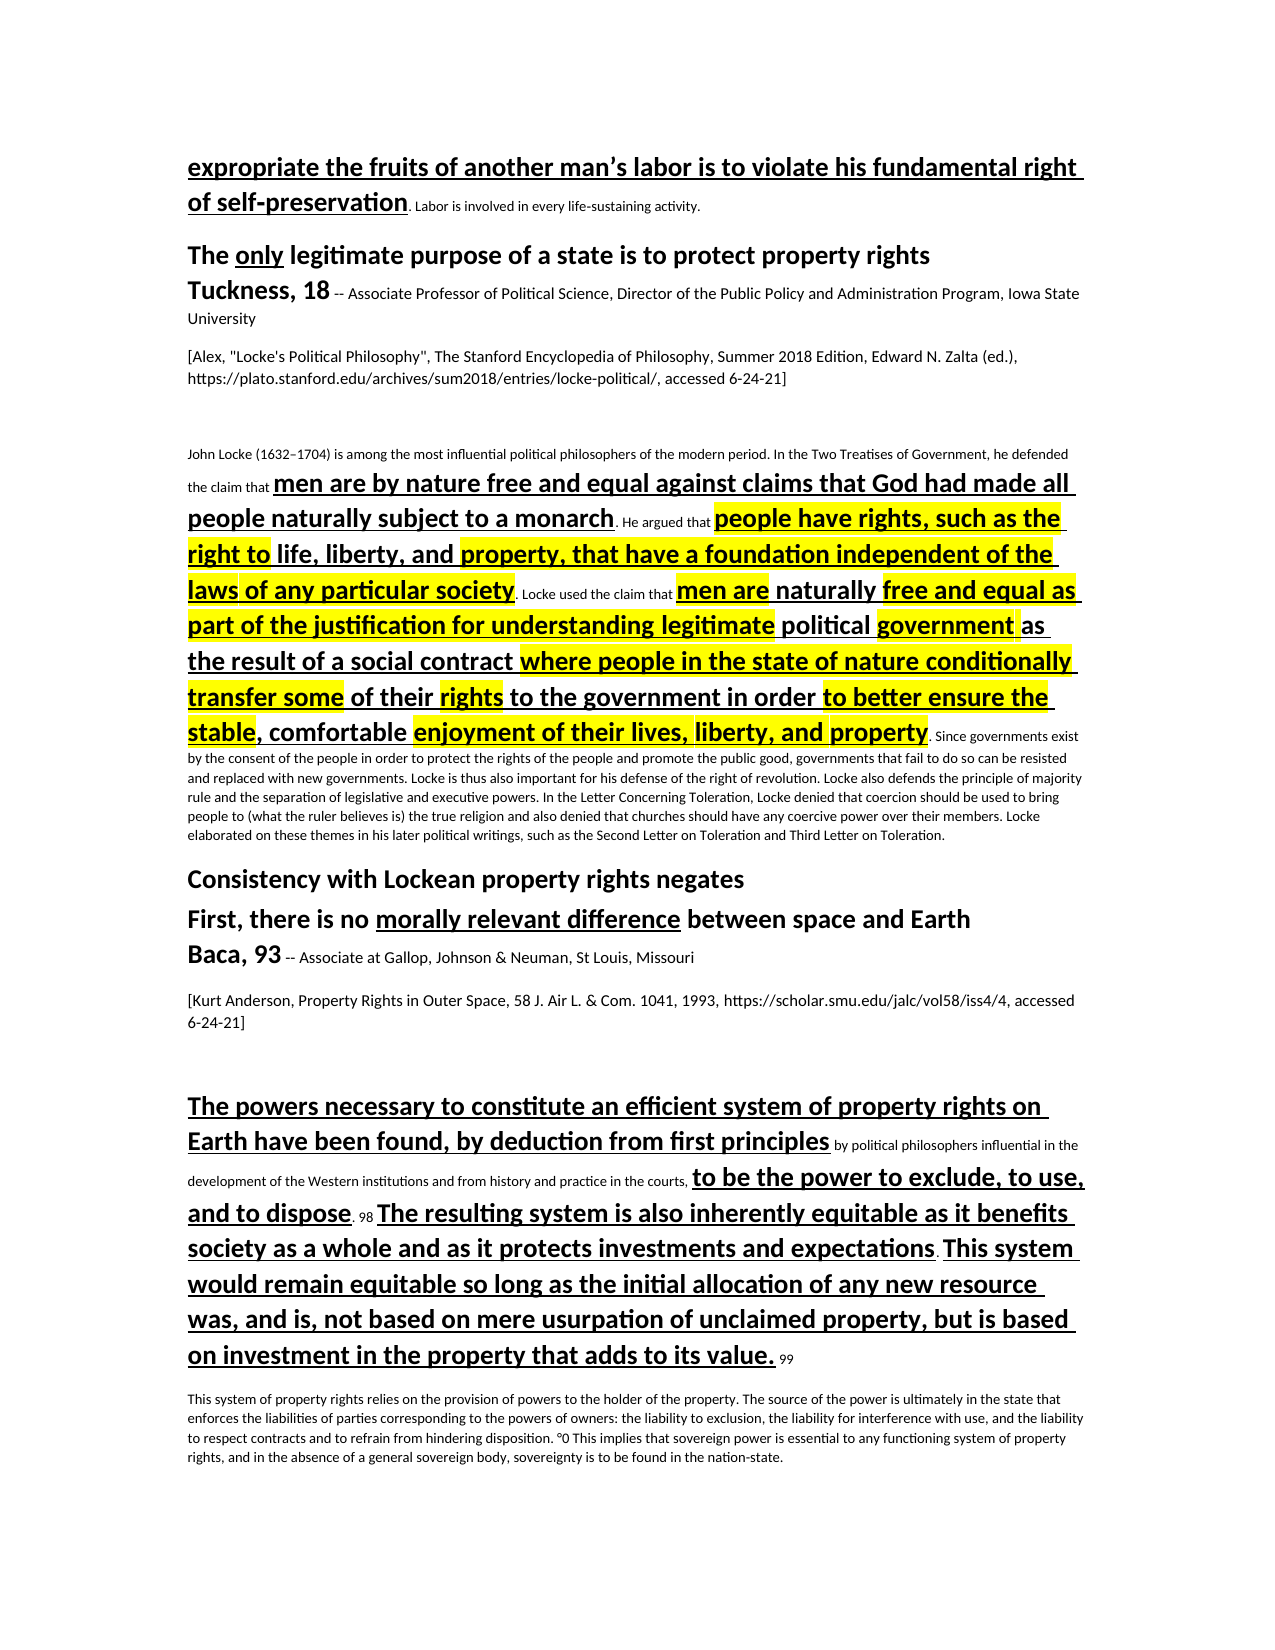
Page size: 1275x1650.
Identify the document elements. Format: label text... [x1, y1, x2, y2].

subtitle Consistency with Lockean property rights negates [187, 862, 1087, 895]
text This system of property rights relies on the provision of powers to the holder of the property. The source of the power is ultimately in the state that enforces the liabilities of parties corresponding to the powers of owners: the liability to exclusion, the liability for interference with use, and the liability to respect contracts and to refrain from hindering disposition. °0 This implies that sovereign power is essential to any functioning system of property rights, and in the absence of a general sovereign body, sovereignty is to be found in the nation-state. [187, 1391, 1087, 1466]
text Tuckness, 18 -- Associate Professor of Political Science, Director of the Public Policy and Administration Program, Iowa State University [187, 273, 1087, 328]
text John Locke (1632–1704) is among the most influential political philosophers of the modern period. In the Two Treatises of Government, he defended the claim that men are by nature free and equal against claims that God had made all people naturally subject to a monarch. He argued that people have rights, such as the right to life, liberty, and property, that have a foundation independent of the laws of any particular society. Locke used the claim that men are naturally free and equal as part of the justification for understanding legitimate political government as the result of a social contract where people in the state of nature conditionally transfer some of their rights to the government in order to better ensure the stable, comfortable enjoyment of their lives, liberty, and property. Since governments exist by the consent of the people in order to protect the rights of the people and promote the public good, governments that fail to do so can be resisted and replaced with new governments. Locke is thus also important for his defense of the right of revolution. Locke also defends the principle of majority rule and the separation of legislative and executive powers. In the Letter Concerning Toleration, Locke denied that coercion should be used to bring people to (what the ruler believes is) the true religion and also denied that churches should have any coercive power over their members. Locke elaborated on these themes in his later political writings, such as the Second Letter on Toleration and Third Letter on Toleration. [187, 446, 1087, 844]
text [187, 150, 1087, 219]
text The powers necessary to constitute an efficient system of property rights on Earth have been found, by deduction from first principles by political philosophers influential in the development of the Western institutions and from history and practice in the courts, to be the power to exclude, to use, and to dispose. 98 The resulting system is also inherently equitable as it benefits society as a whole and as it protects investments and expectations. This system would remain equitable so long as the initial allocation of any new resource was, and is, not based on mere usurpation of unclaimed property, but is based on investment in the property that adds to its value. 99 [187, 1089, 1087, 1371]
subtitle First, there is no morally relevant difference between space and Earth [187, 902, 1087, 935]
text [Kurt Anderson, Property Rights in Outer Space, 58 J. Air L. & Com. 1041, 1993, https://scholar.smu.edu/jalc/vol58/iss4/4, accessed 6-24-21] [187, 990, 1087, 1032]
subtitle The only legitimate purpose of a state is to protect property rights [187, 238, 1087, 271]
text Baca, 93 -- Associate at Gallop, Johnson & Neuman, St Louis, Missouri [187, 938, 1087, 971]
text [Alex, "Locke's Political Philosophy", The Stanford Encyclopedia of Philosophy, Summer 2018 Edition, Edward N. Zalta (ed.), https://plato.stanford.edu/archives/sum2018/entries/locke-political/, accessed 6-24-21] [187, 347, 1087, 389]
